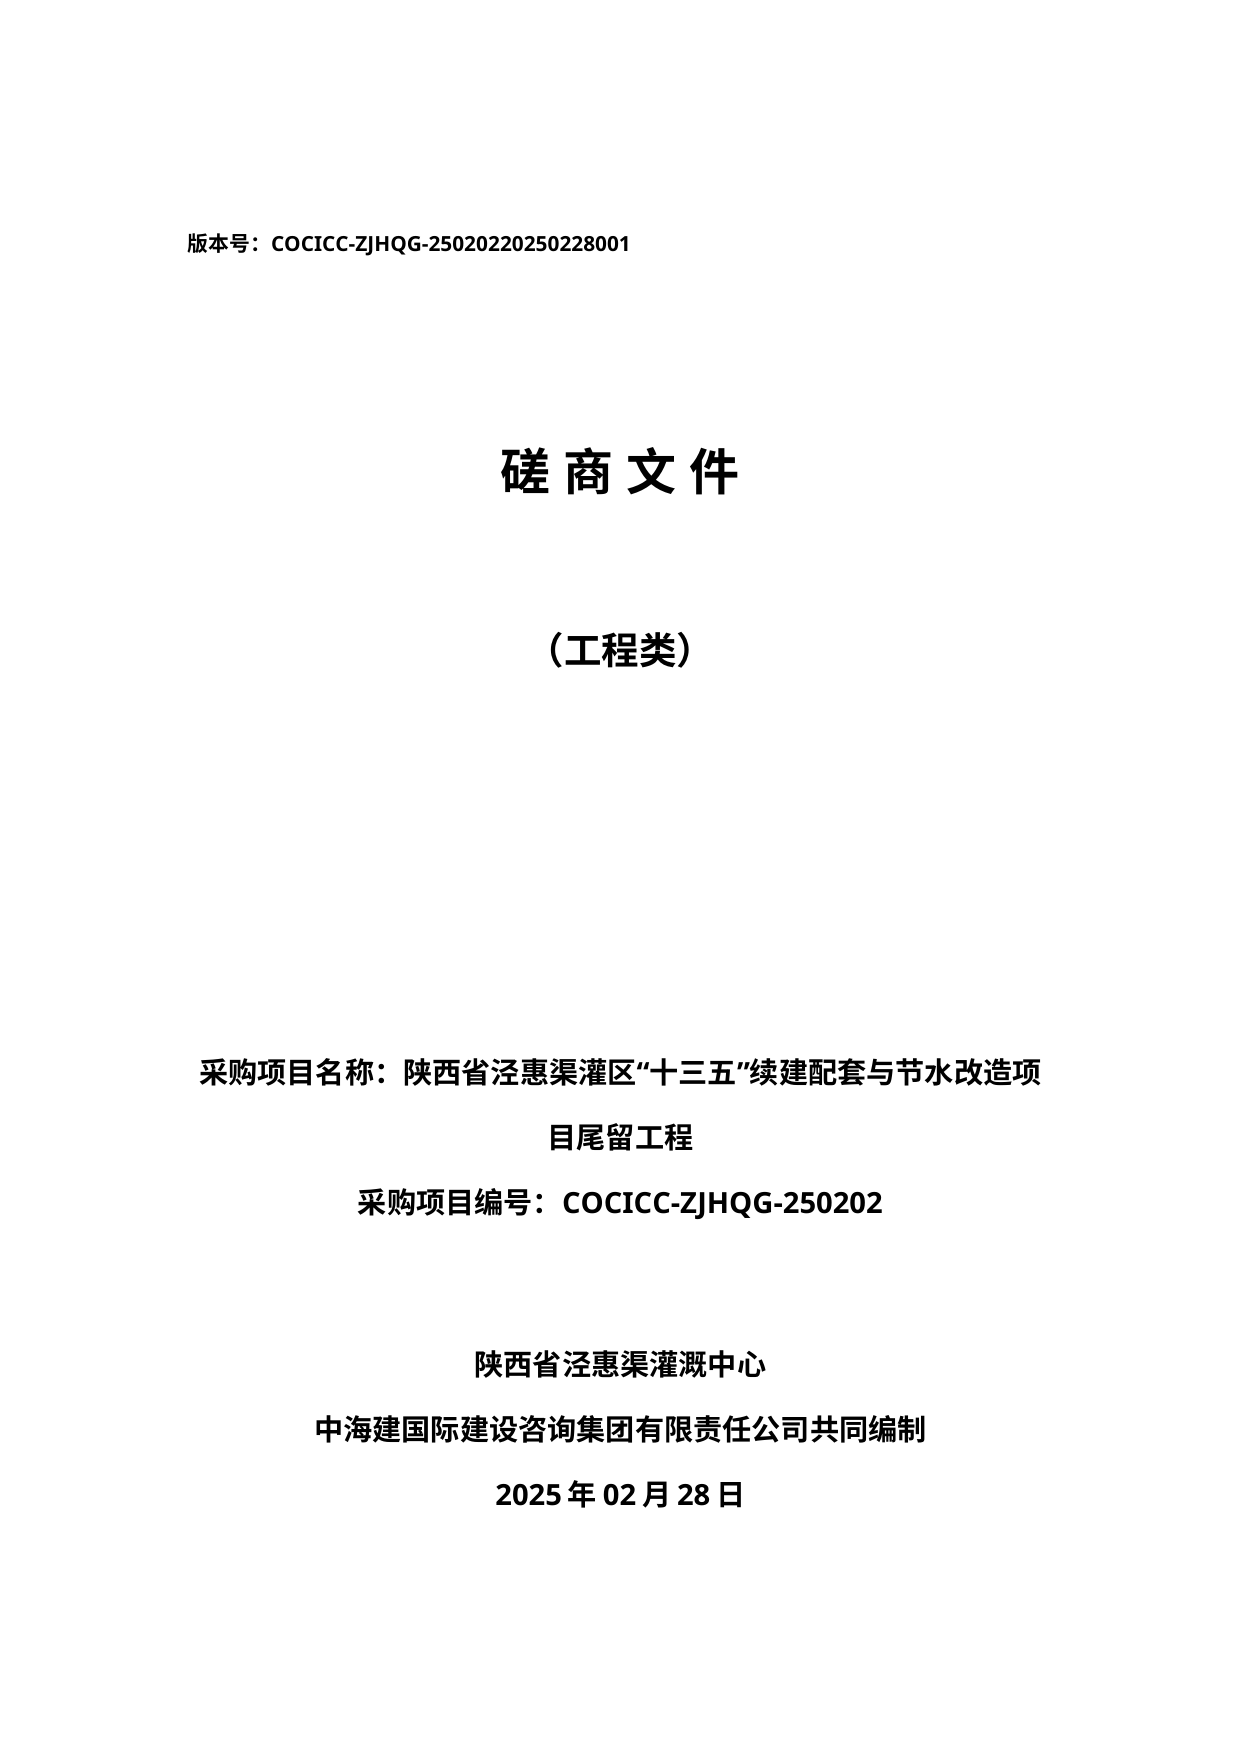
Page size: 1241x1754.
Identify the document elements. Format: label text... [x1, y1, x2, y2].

text 版本号：COCICC-ZJHQG-25020220250228001 [187, 227, 1053, 422]
text 陕西省泾惠渠灌溉中心 [187, 1332, 1053, 1397]
text 采购项目名称：陕西省泾惠渠灌区“十三五”续建配套与节水改造项目尾留工程 [187, 1039, 1053, 1169]
text 中海建国际建设咨询集团有限责任公司共同编制 [187, 1397, 1053, 1462]
text 2025年02月28日 [187, 1462, 1053, 1527]
text （工程类） [187, 617, 1053, 1039]
text 磋 商 文 件 [187, 422, 1053, 617]
text 采购项目编号：COCICC-ZJHQG-250202 [187, 1169, 1053, 1332]
